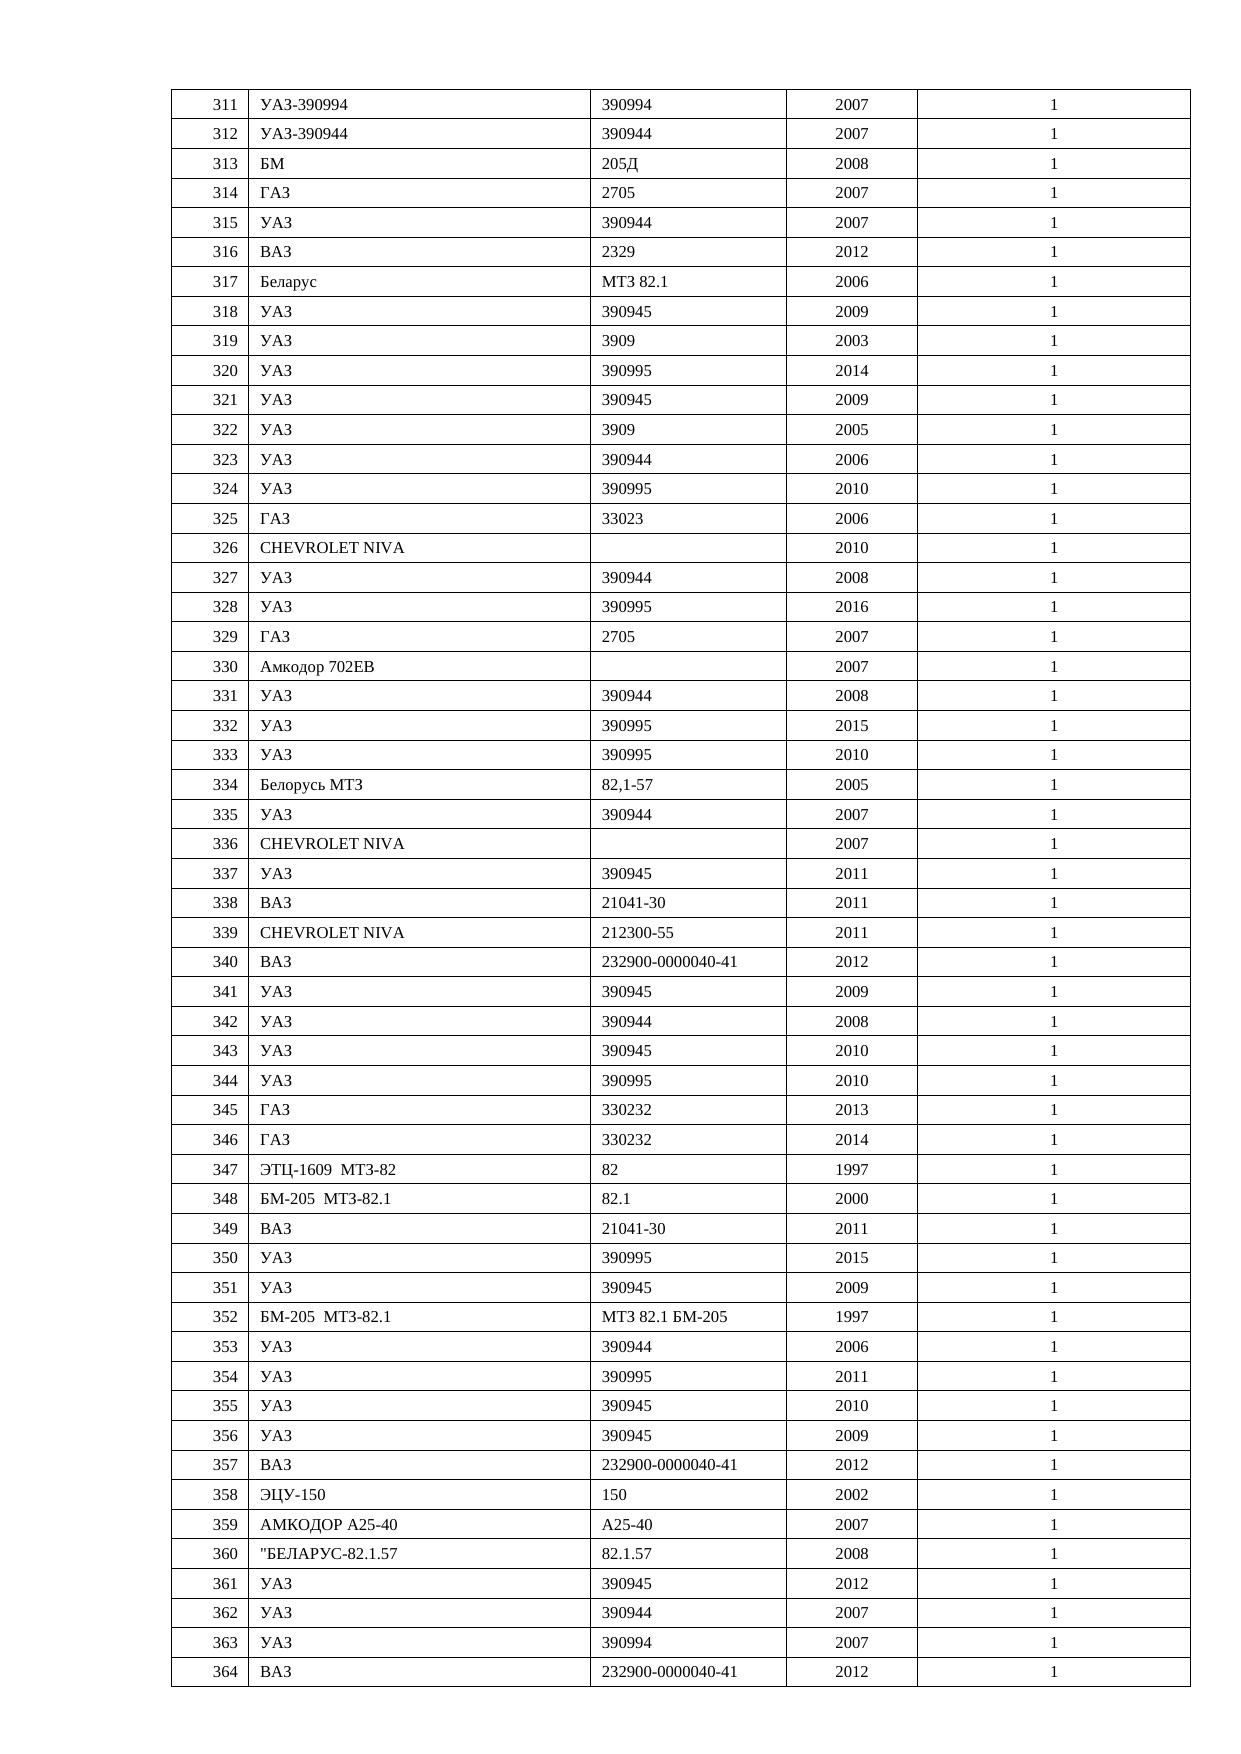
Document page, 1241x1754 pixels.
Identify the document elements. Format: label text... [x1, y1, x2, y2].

table_cell 390945 [591, 1391, 786, 1420]
table_cell 2008 [787, 149, 917, 177]
table_cell 1 [918, 326, 1190, 355]
table_cell 390944 [591, 208, 786, 237]
table_cell 315 [172, 208, 248, 237]
table_cell 1 [918, 889, 1190, 917]
table_cell 345 [172, 1096, 248, 1124]
table_cell 3909 [591, 326, 786, 355]
table_cell 311 [172, 90, 248, 118]
table_cell 1 [918, 1303, 1190, 1331]
table_cell 2014 [787, 356, 917, 384]
table_cell УАЗ [249, 563, 590, 592]
table_cell 212300-55 [591, 918, 786, 947]
table_cell 2015 [787, 1244, 917, 1272]
table_cell УАЗ [249, 1362, 590, 1390]
table_cell 1 [918, 504, 1190, 532]
table_cell CHEVROLET NIVA [249, 829, 590, 858]
table_cell 2012 [787, 948, 917, 976]
table_cell 390945 [591, 1569, 786, 1597]
table_cell 2012 [787, 1569, 917, 1597]
table_cell УАЗ [249, 208, 590, 237]
table_cell УАЗ [249, 445, 590, 473]
table_cell 2007 [787, 179, 917, 207]
table_cell 352 [172, 1303, 248, 1331]
table_cell 390945 [591, 297, 786, 325]
table_cell 343 [172, 1036, 248, 1065]
table_cell УАЗ [249, 356, 590, 384]
table_cell 363 [172, 1628, 248, 1657]
table_cell 2011 [787, 1362, 917, 1390]
table_cell 390995 [591, 741, 786, 769]
table_cell ГАЗ [249, 504, 590, 532]
table_cell 2011 [787, 859, 917, 887]
table_cell 33023 [591, 504, 786, 532]
table_cell 21041-30 [591, 889, 786, 917]
table_cell ГАЗ [249, 622, 590, 651]
table_cell "БЕЛАРУС-82.1.57 [249, 1539, 590, 1568]
table_cell 390995 [591, 1244, 786, 1272]
table_cell 390944 [591, 1599, 786, 1627]
table_cell УАЗ [249, 1244, 590, 1272]
table_cell 353 [172, 1332, 248, 1361]
table_cell 1997 [787, 1155, 917, 1183]
table_cell 1 [918, 208, 1190, 237]
table_cell УАЗ [249, 1599, 590, 1627]
table_cell 1 [918, 1125, 1190, 1154]
table_cell 2007 [787, 1628, 917, 1657]
table_cell 336 [172, 829, 248, 858]
table_cell 350 [172, 1244, 248, 1272]
table_cell 327 [172, 563, 248, 592]
table_cell 232900-0000040-41 [591, 948, 786, 976]
table_cell 1 [918, 741, 1190, 769]
table_cell 2008 [787, 1539, 917, 1568]
table_cell 390995 [591, 356, 786, 384]
table_cell 347 [172, 1155, 248, 1183]
table_cell 1 [918, 1421, 1190, 1449]
table_cell УАЗ [249, 859, 590, 887]
table_cell 1 [918, 948, 1190, 976]
table_cell 1 [918, 1273, 1190, 1302]
table_cell CHEVROLET NIVA [249, 918, 590, 947]
table_cell 333 [172, 741, 248, 769]
table_cell 1 [918, 238, 1190, 266]
table_cell 1 [918, 770, 1190, 799]
table_cell 1 [918, 267, 1190, 296]
table_cell CHEVROLET NIVA [249, 534, 590, 562]
table_cell 1 [918, 445, 1190, 473]
table_cell ЭТЦ-1609 МТЗ-82 [249, 1155, 590, 1183]
table_cell 2007 [787, 622, 917, 651]
table_cell 2015 [787, 711, 917, 739]
table_cell Амкодор 702ЕВ [249, 652, 590, 680]
table_cell АМКОДОР А25-40 [249, 1510, 590, 1538]
table_cell 1 [918, 1244, 1190, 1272]
table_cell 326 [172, 534, 248, 562]
table_cell 2011 [787, 1214, 917, 1242]
table_cell 1 [918, 563, 1190, 592]
table_cell 351 [172, 1273, 248, 1302]
table_cell 346 [172, 1125, 248, 1154]
table_cell 3909 [591, 415, 786, 444]
table_cell 1 [918, 1214, 1190, 1242]
table_cell 390994 [591, 90, 786, 118]
table_cell 1 [918, 1155, 1190, 1183]
table_cell 332 [172, 711, 248, 739]
table_cell 2010 [787, 1036, 917, 1065]
table_cell 1 [918, 1510, 1190, 1538]
table_cell 390945 [591, 386, 786, 414]
table_cell 1 [918, 386, 1190, 414]
table_cell 82 [591, 1155, 786, 1183]
table_cell 2007 [787, 829, 917, 858]
table_cell 1 [918, 1007, 1190, 1035]
table_cell УАЗ [249, 1421, 590, 1449]
table_cell ВАЗ [249, 889, 590, 917]
table_cell 340 [172, 948, 248, 976]
table_cell 318 [172, 297, 248, 325]
table_cell 360 [172, 1539, 248, 1568]
table_cell 1997 [787, 1303, 917, 1331]
table_cell 2006 [787, 1332, 917, 1361]
table_cell УАЗ [249, 1007, 590, 1035]
table_cell ВАЗ [249, 238, 590, 266]
table_cell Беларус [249, 267, 590, 296]
table_cell [591, 534, 786, 562]
table_cell 2006 [787, 504, 917, 532]
table_cell 390945 [591, 977, 786, 1006]
table_cell 361 [172, 1569, 248, 1597]
table_cell 390945 [591, 1421, 786, 1449]
table_cell 1 [918, 1066, 1190, 1094]
table_cell 1 [918, 1096, 1190, 1124]
table_cell 1 [918, 179, 1190, 207]
table_cell 390944 [591, 1007, 786, 1035]
table_cell 1 [918, 859, 1190, 887]
table_cell 2007 [787, 90, 917, 118]
table_cell 390944 [591, 119, 786, 148]
table_cell 334 [172, 770, 248, 799]
table_cell 317 [172, 267, 248, 296]
table_cell 2014 [787, 1125, 917, 1154]
table_cell 331 [172, 681, 248, 710]
table_cell ВАЗ [249, 1451, 590, 1479]
table_cell [591, 652, 786, 680]
table_cell 2007 [787, 208, 917, 237]
table_cell 82,1-57 [591, 770, 786, 799]
table_cell 150 [591, 1480, 786, 1509]
table_cell УАЗ [249, 1036, 590, 1065]
table_cell УАЗ [249, 1273, 590, 1302]
table_cell 2705 [591, 622, 786, 651]
table_cell 2012 [787, 238, 917, 266]
table_cell 390995 [591, 1066, 786, 1094]
table_cell ГАЗ [249, 179, 590, 207]
table_cell 2002 [787, 1480, 917, 1509]
table_cell 232900-0000040-41 [591, 1658, 786, 1686]
table_cell 2013 [787, 1096, 917, 1124]
table_cell 359 [172, 1510, 248, 1538]
table_cell 1 [918, 297, 1190, 325]
table_cell 2010 [787, 474, 917, 503]
table_cell 1 [918, 356, 1190, 384]
table_cell 358 [172, 1480, 248, 1509]
table_cell 2007 [787, 800, 917, 828]
table_cell УАЗ [249, 474, 590, 503]
table_cell ЭЦУ-150 [249, 1480, 590, 1509]
table_cell 390944 [591, 445, 786, 473]
table_cell 1 [918, 918, 1190, 947]
table_cell УАЗ [249, 386, 590, 414]
table_cell 354 [172, 1362, 248, 1390]
table_cell 2007 [787, 1599, 917, 1627]
table_cell 316 [172, 238, 248, 266]
table_cell 1 [918, 1658, 1190, 1686]
table_cell 2705 [591, 179, 786, 207]
table_cell 390945 [591, 1273, 786, 1302]
table_cell [591, 829, 786, 858]
table_cell 2016 [787, 593, 917, 621]
table_cell 390945 [591, 859, 786, 887]
table_cell МТЗ 82.1 БМ-205 [591, 1303, 786, 1331]
table_cell 337 [172, 859, 248, 887]
table_cell 1 [918, 474, 1190, 503]
table_cell 390995 [591, 711, 786, 739]
table_cell 390995 [591, 1362, 786, 1390]
table_cell 2000 [787, 1184, 917, 1213]
table_cell 2008 [787, 1007, 917, 1035]
table_cell 390944 [591, 681, 786, 710]
table_cell 82.1.57 [591, 1539, 786, 1568]
table_cell 2012 [787, 1658, 917, 1686]
table_cell 1 [918, 1036, 1190, 1065]
table_cell 2005 [787, 415, 917, 444]
table_cell БМ-205 МТЗ-82.1 [249, 1303, 590, 1331]
table_cell 232900-0000040-41 [591, 1451, 786, 1479]
table_cell 2010 [787, 741, 917, 769]
table_cell УАЗ [249, 1628, 590, 1657]
table_cell 330232 [591, 1096, 786, 1124]
table_cell 348 [172, 1184, 248, 1213]
table_cell 335 [172, 800, 248, 828]
table_cell 390944 [591, 1332, 786, 1361]
table_cell УАЗ [249, 681, 590, 710]
table_cell 1 [918, 1599, 1190, 1627]
table_cell ГАЗ [249, 1125, 590, 1154]
table_cell 320 [172, 356, 248, 384]
table_cell УАЗ [249, 297, 590, 325]
table_cell 390944 [591, 800, 786, 828]
table_cell 1 [918, 1628, 1190, 1657]
table_cell 2009 [787, 977, 917, 1006]
table_cell 362 [172, 1599, 248, 1627]
table_cell 341 [172, 977, 248, 1006]
table_cell 82.1 [591, 1184, 786, 1213]
table_cell 205Д [591, 149, 786, 177]
table_cell 1 [918, 1391, 1190, 1420]
table_cell 342 [172, 1007, 248, 1035]
table_cell 312 [172, 119, 248, 148]
table_cell 1 [918, 1539, 1190, 1568]
table_cell ВАЗ [249, 1214, 590, 1242]
table_cell 2011 [787, 918, 917, 947]
table_cell 390995 [591, 474, 786, 503]
table_cell УАЗ [249, 977, 590, 1006]
table_cell 2006 [787, 445, 917, 473]
table_cell 1 [918, 1569, 1190, 1597]
table_cell 314 [172, 179, 248, 207]
table_cell 2006 [787, 267, 917, 296]
table_cell 1 [918, 1451, 1190, 1479]
table_cell 2005 [787, 770, 917, 799]
table_cell 1 [918, 1184, 1190, 1213]
table_cell 2010 [787, 1391, 917, 1420]
table_cell 1 [918, 829, 1190, 858]
table_cell УАЗ [249, 800, 590, 828]
table_cell 1 [918, 711, 1190, 739]
table_cell УАЗ [249, 593, 590, 621]
table_cell 390944 [591, 563, 786, 592]
table_cell 349 [172, 1214, 248, 1242]
table_cell 313 [172, 149, 248, 177]
table_cell УАЗ [249, 326, 590, 355]
table_cell УАЗ-390944 [249, 119, 590, 148]
table_cell 319 [172, 326, 248, 355]
table_cell 1 [918, 977, 1190, 1006]
table_cell 2007 [787, 652, 917, 680]
table_cell 2010 [787, 1066, 917, 1094]
table_cell БМ-205 МТЗ-82.1 [249, 1184, 590, 1213]
table_cell 1 [918, 90, 1190, 118]
table_cell УАЗ [249, 1391, 590, 1420]
table_cell 321 [172, 386, 248, 414]
table_cell 330232 [591, 1125, 786, 1154]
table_cell 2012 [787, 1451, 917, 1479]
table_cell 2007 [787, 119, 917, 148]
table_cell 1 [918, 681, 1190, 710]
table_cell 2003 [787, 326, 917, 355]
table_cell 390994 [591, 1628, 786, 1657]
table_cell 2009 [787, 1273, 917, 1302]
table_cell 1 [918, 1480, 1190, 1509]
table_cell 390995 [591, 593, 786, 621]
table_cell 364 [172, 1658, 248, 1686]
table_cell УАЗ [249, 741, 590, 769]
table_cell 339 [172, 918, 248, 947]
table_cell 2011 [787, 889, 917, 917]
table_cell 325 [172, 504, 248, 532]
table_cell Белорусь МТЗ [249, 770, 590, 799]
table_cell 330 [172, 652, 248, 680]
table_cell БМ [249, 149, 590, 177]
table_cell 2009 [787, 297, 917, 325]
table_cell 2329 [591, 238, 786, 266]
table_cell МТЗ 82.1 [591, 267, 786, 296]
table_cell 1 [918, 652, 1190, 680]
table_cell 2009 [787, 386, 917, 414]
table_cell 356 [172, 1421, 248, 1449]
table_cell 390945 [591, 1036, 786, 1065]
table_cell 357 [172, 1451, 248, 1479]
table_cell 1 [918, 149, 1190, 177]
table_cell 2009 [787, 1421, 917, 1449]
table_cell 328 [172, 593, 248, 621]
table_cell 355 [172, 1391, 248, 1420]
table_cell 2008 [787, 681, 917, 710]
table_cell 1 [918, 622, 1190, 651]
table_cell ВАЗ [249, 1658, 590, 1686]
table_cell УАЗ [249, 1066, 590, 1094]
table_cell 1 [918, 800, 1190, 828]
table_cell 1 [918, 415, 1190, 444]
table_cell УАЗ [249, 711, 590, 739]
table_cell УАЗ [249, 415, 590, 444]
table_cell 323 [172, 445, 248, 473]
table_cell 1 [918, 593, 1190, 621]
table_cell 1 [918, 1332, 1190, 1361]
table_cell А25-40 [591, 1510, 786, 1538]
table_cell 1 [918, 119, 1190, 148]
table_cell 344 [172, 1066, 248, 1094]
table_cell 2010 [787, 534, 917, 562]
table_cell 329 [172, 622, 248, 651]
table_cell 324 [172, 474, 248, 503]
table_cell 1 [918, 534, 1190, 562]
table_cell 2007 [787, 1510, 917, 1538]
table_cell 2008 [787, 563, 917, 592]
table_cell 338 [172, 889, 248, 917]
table_cell ГАЗ [249, 1096, 590, 1124]
table_cell УАЗ [249, 1569, 590, 1597]
table_cell 1 [918, 1362, 1190, 1390]
table_cell ВАЗ [249, 948, 590, 976]
table_cell 322 [172, 415, 248, 444]
table_cell УАЗ-390994 [249, 90, 590, 118]
table_cell УАЗ [249, 1332, 590, 1361]
table_cell 21041-30 [591, 1214, 786, 1242]
